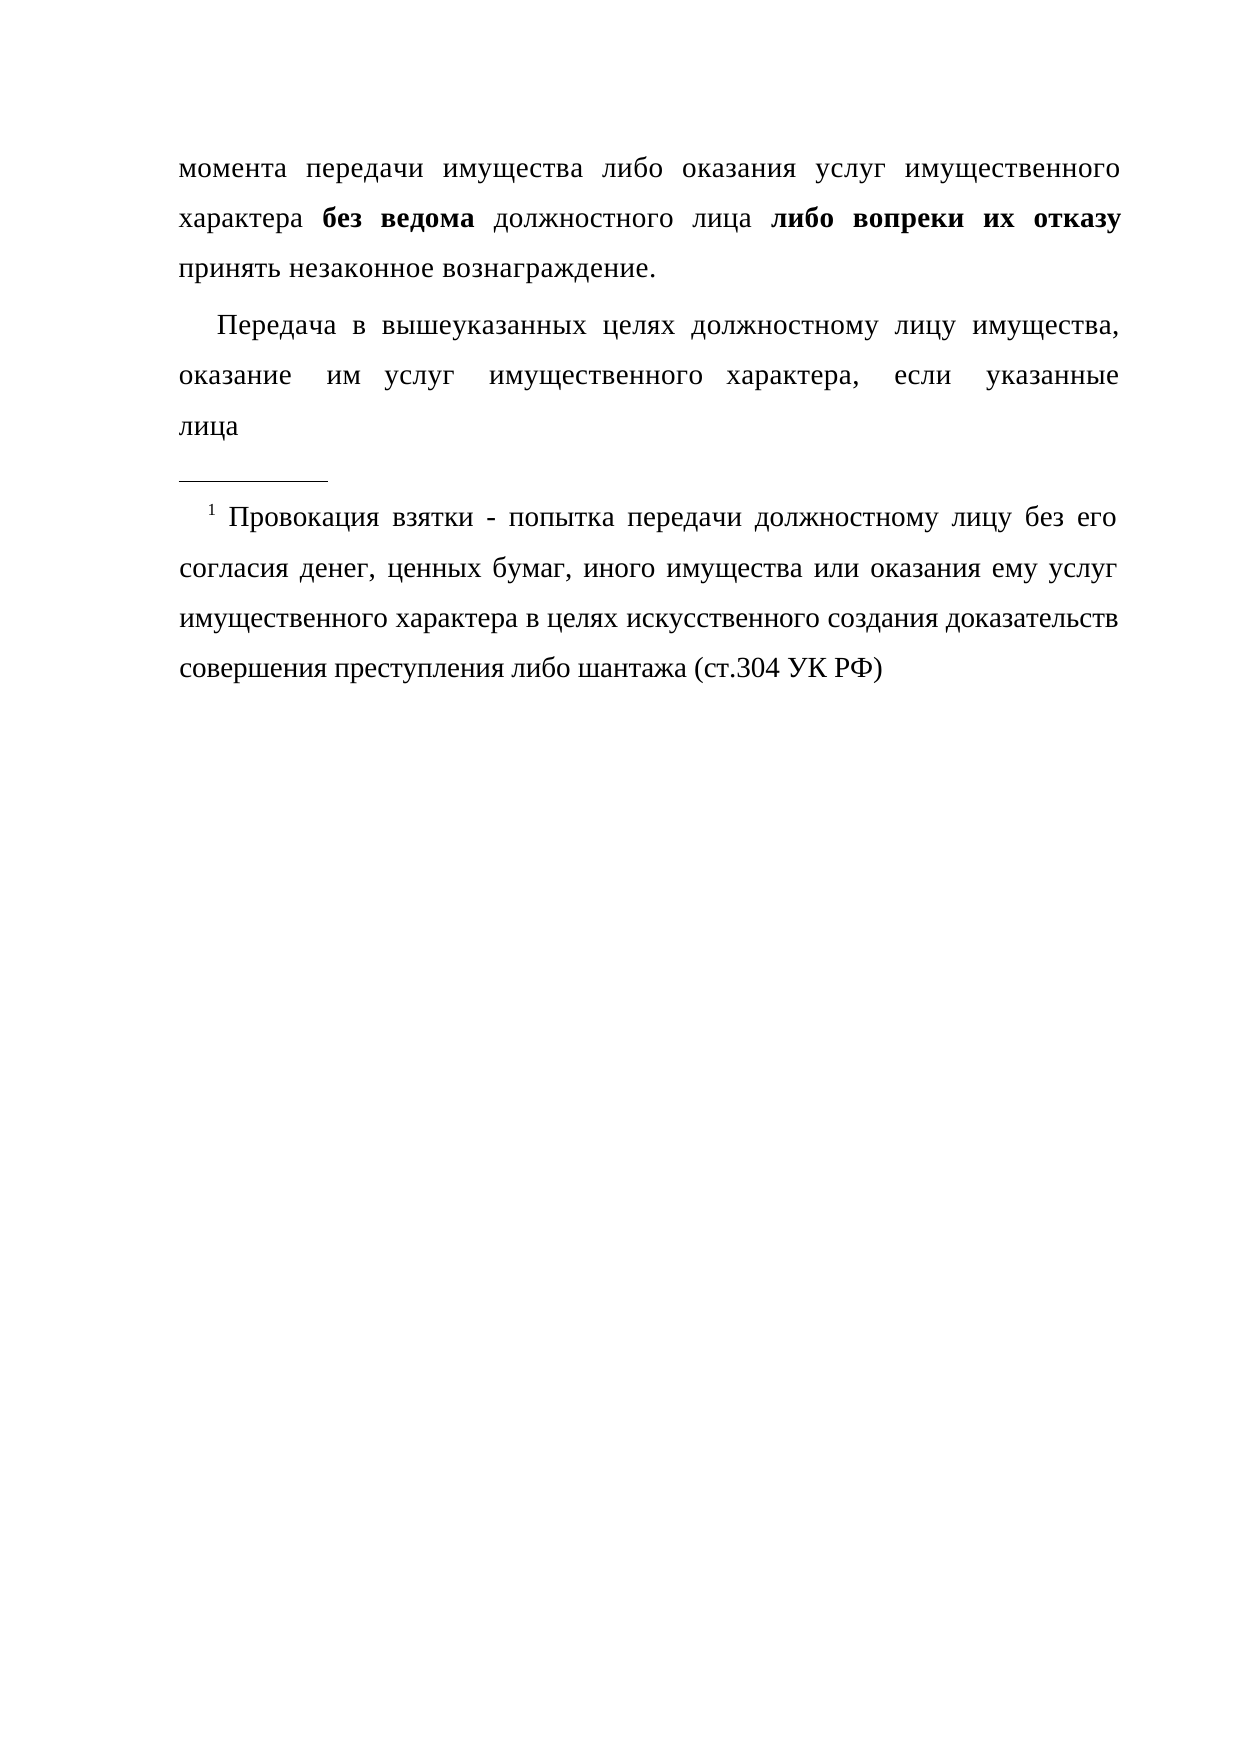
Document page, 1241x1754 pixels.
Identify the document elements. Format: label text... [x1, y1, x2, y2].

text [178, 150, 1122, 284]
text 1 Провокация взятки - попытка передачи должностному лицу без его согласия денег, ценных бумаг, иного имущества или оказания ему услуг имущественного характера в целях искусственного создания доказательств совершения преступления либо шантажа (ст.304 УК РФ) [179, 499, 1118, 684]
text Передача в вышеуказанных целях должностному лицу имущества, оказание им услуг имущественного характера, если указанные лица [179, 307, 1121, 441]
